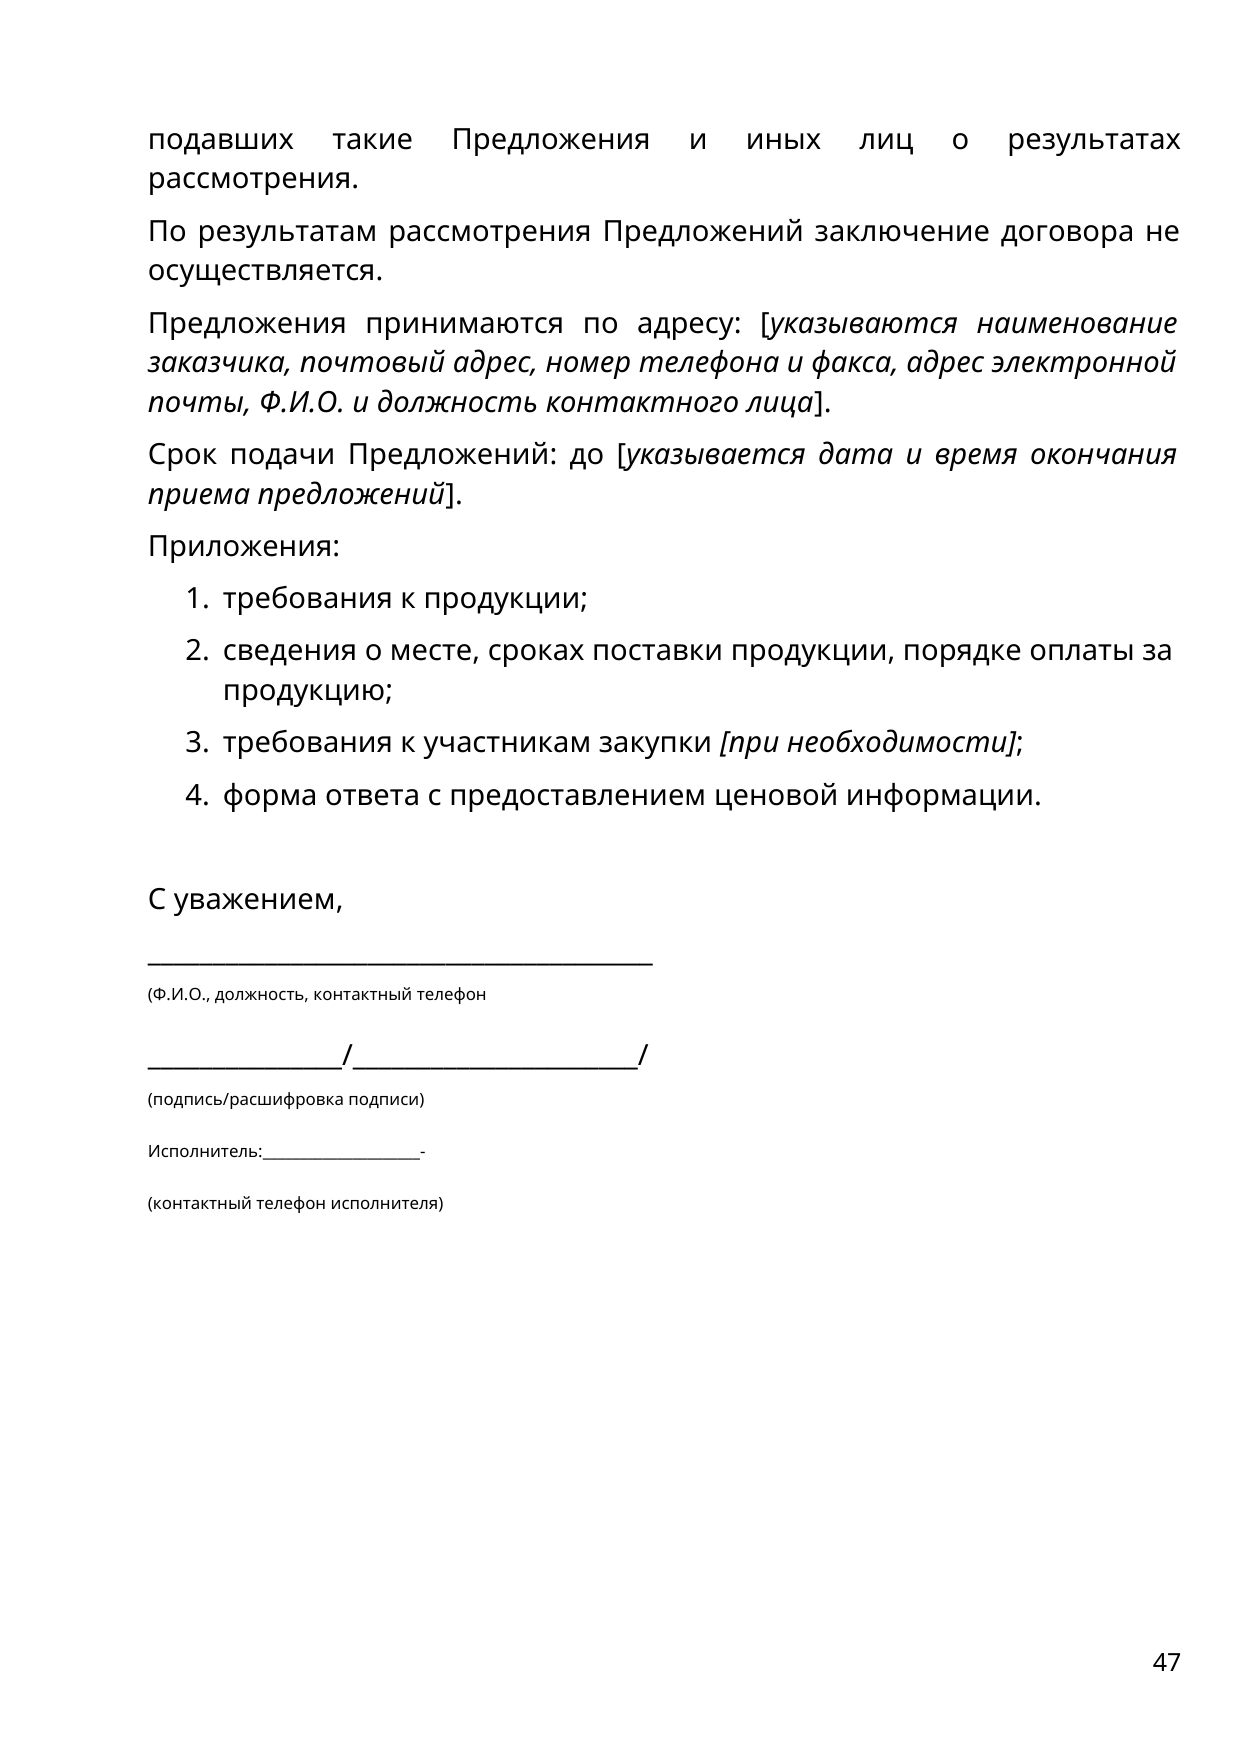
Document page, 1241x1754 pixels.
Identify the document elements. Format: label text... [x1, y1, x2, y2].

text (контактный телефон исполнителя) [148, 1191, 1181, 1231]
text Срок подачи Предложений: до [указывается дата и время окончания приема предложений]. [148, 433, 1181, 513]
text (подпись/расшифровка подписи) [148, 1087, 1181, 1127]
text Приложения: [148, 525, 1181, 565]
text Исполнитель:_____________________- [148, 1139, 1181, 1179]
text По результатам рассмотрения Предложений заключение договора не осуществляется. [148, 210, 1181, 289]
text (Ф.И.О., должность, контактный телефон [148, 982, 1181, 1022]
list требования к продукции; [185, 577, 1181, 617]
list требования к участникам закупки [при необходимости]; [185, 722, 1181, 761]
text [148, 118, 1181, 197]
text _______________/______________________/ [148, 1035, 1181, 1074]
text Предложения принимаются по адресу: [указываются наименование заказчика, почтовый адрес, номер телефона и факса, адрес электронной почты, Ф.И.О. и должность контактного лица]. [148, 302, 1181, 421]
text _______________________________________ [148, 930, 1181, 970]
text С уважением, [148, 878, 1181, 918]
list сведения о месте, сроках поставки продукции, порядке оплаты за продукцию; [185, 630, 1181, 709]
list форма ответа с предоставлением ценовой информации. [185, 774, 1181, 813]
